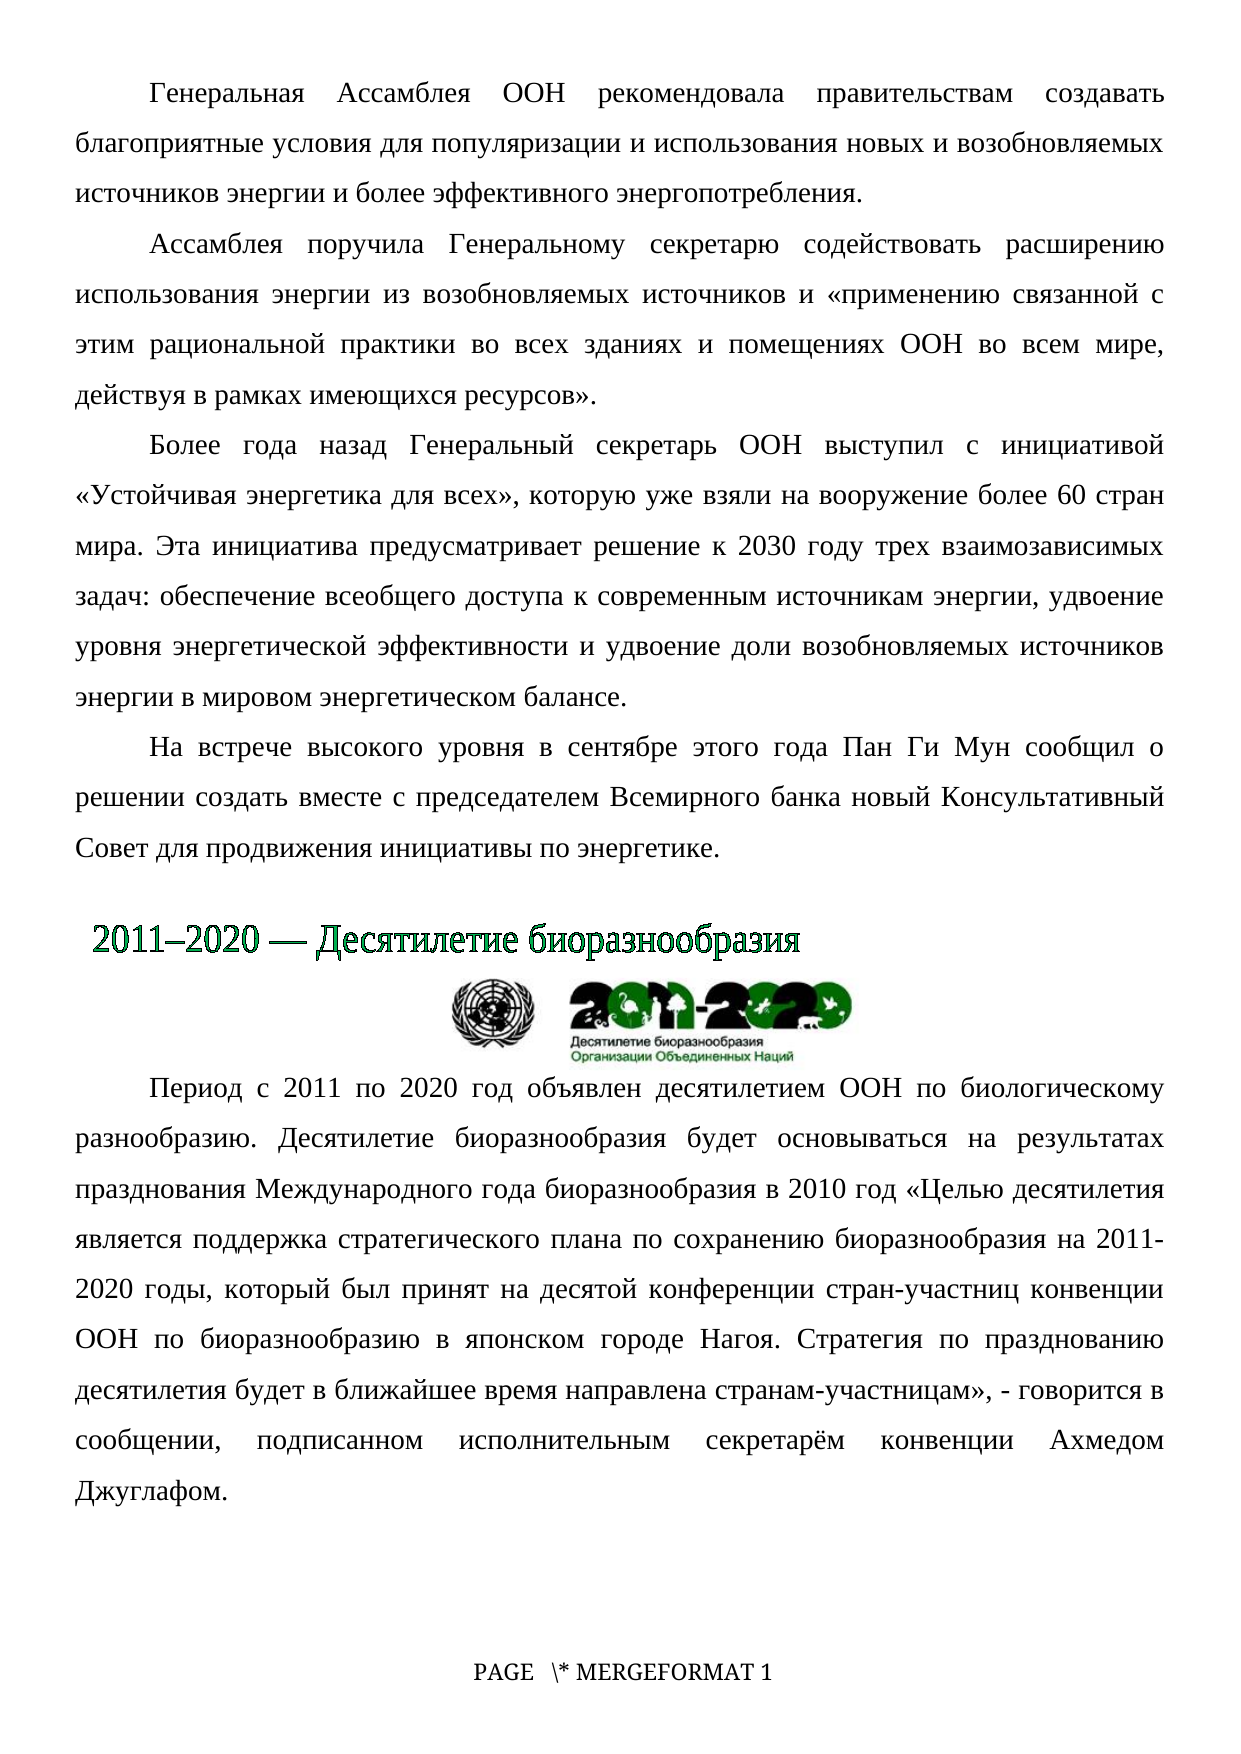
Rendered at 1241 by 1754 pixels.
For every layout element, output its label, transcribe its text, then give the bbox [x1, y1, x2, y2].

text Период с 2011 по 2020 год объявлен десятилетием ООН по биологическому разнообразию. Десятилетие биоразнообразия будет основываться на результатах празднования Международного года биоразнообразия в 2010 год «Целью десятилетия является поддержка стратегического плана по сохранению биоразнообразия на 2011-2020 годы, который был принят на десятой конференции стран-участниц конвенции ООН по биоразнообразию в японском городе Нагоя. Стратегия по празднованию десятилетия будет в ближайшее время направлена странам-участницам», - говорится в сообщении, подписанном исполнительным секретарём конвенции Ахмедом Джуглафом. [75, 1070, 1165, 1506]
text Ассамблея поручила Генеральному секретарю содействовать расширению использования энергии из возобновляемых источников и «применению связанной с этим рациональной практики во всех зданиях и помещениях ООН во всем мире, действуя в рамках имеющихся ресурсов». [75, 226, 1165, 410]
text Более года назад Генеральный секретарь ООН выступил с инициативой «Устойчивая энергетика для всех», которую уже взяли на вооружение более 60 стран мира. Эта инициатива предусматривает решение к 2030 году трех взаимозависимых задач: обеспечение всеобщего доступа к современным источникам энергии, удвоение уровня энергетической эффективности и удвоение доли возобновляемых источников энергии в мировом энергетическом балансе. [75, 427, 1165, 712]
text На встрече высокого уровня в сентябре этого года Пан Ги Мун сообщил о решении создать вместе с председателем Всемирного банка новый Консультативный Совет для продвижения инициативы по энергетике. [75, 729, 1165, 863]
picture [443, 960, 871, 1071]
text Генеральная Ассамблея ООН рекомендовала правительствам создавать благоприятные условия для популяризации и использования новых и возобновляемых источников энергии и более эффективного энергопотребления. [75, 75, 1165, 209]
